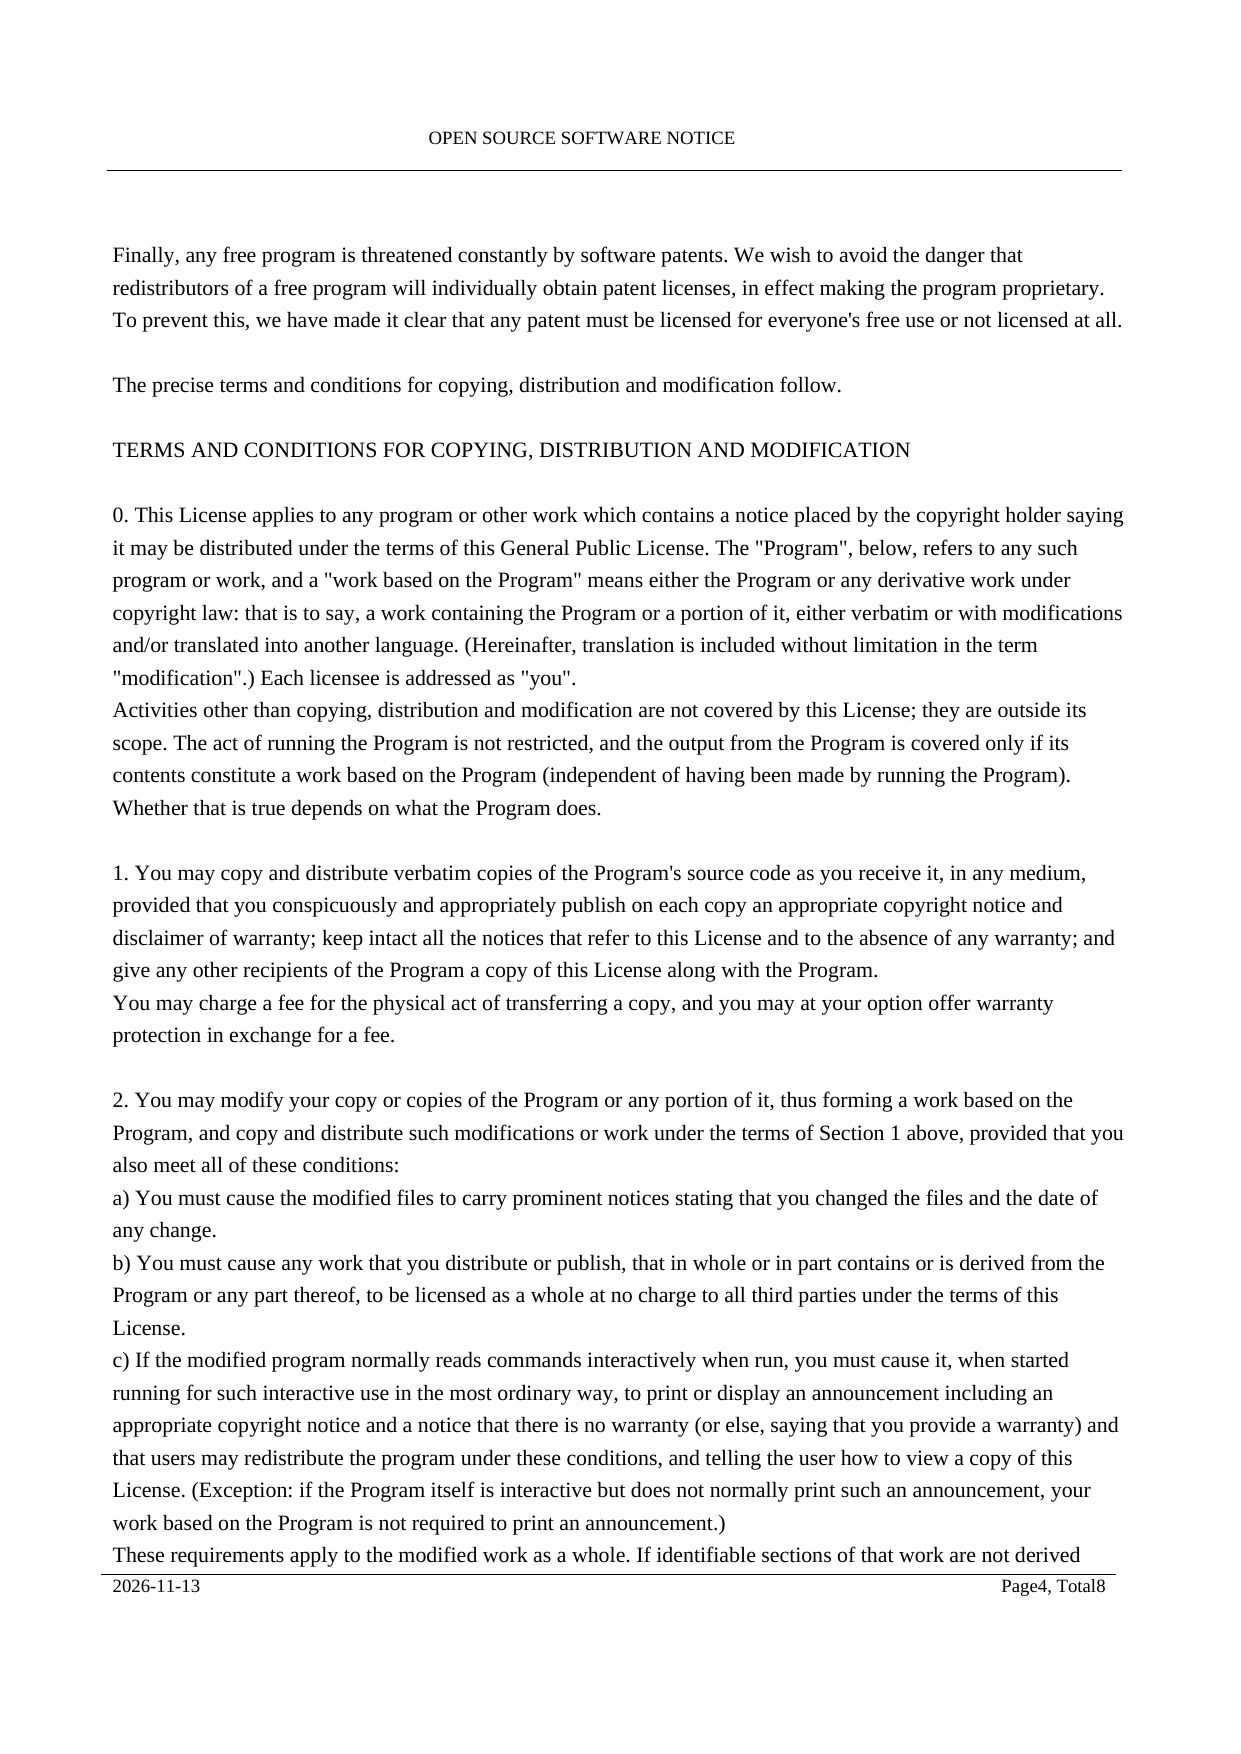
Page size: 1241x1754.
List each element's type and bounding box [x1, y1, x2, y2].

text [112, 206, 1128, 1571]
